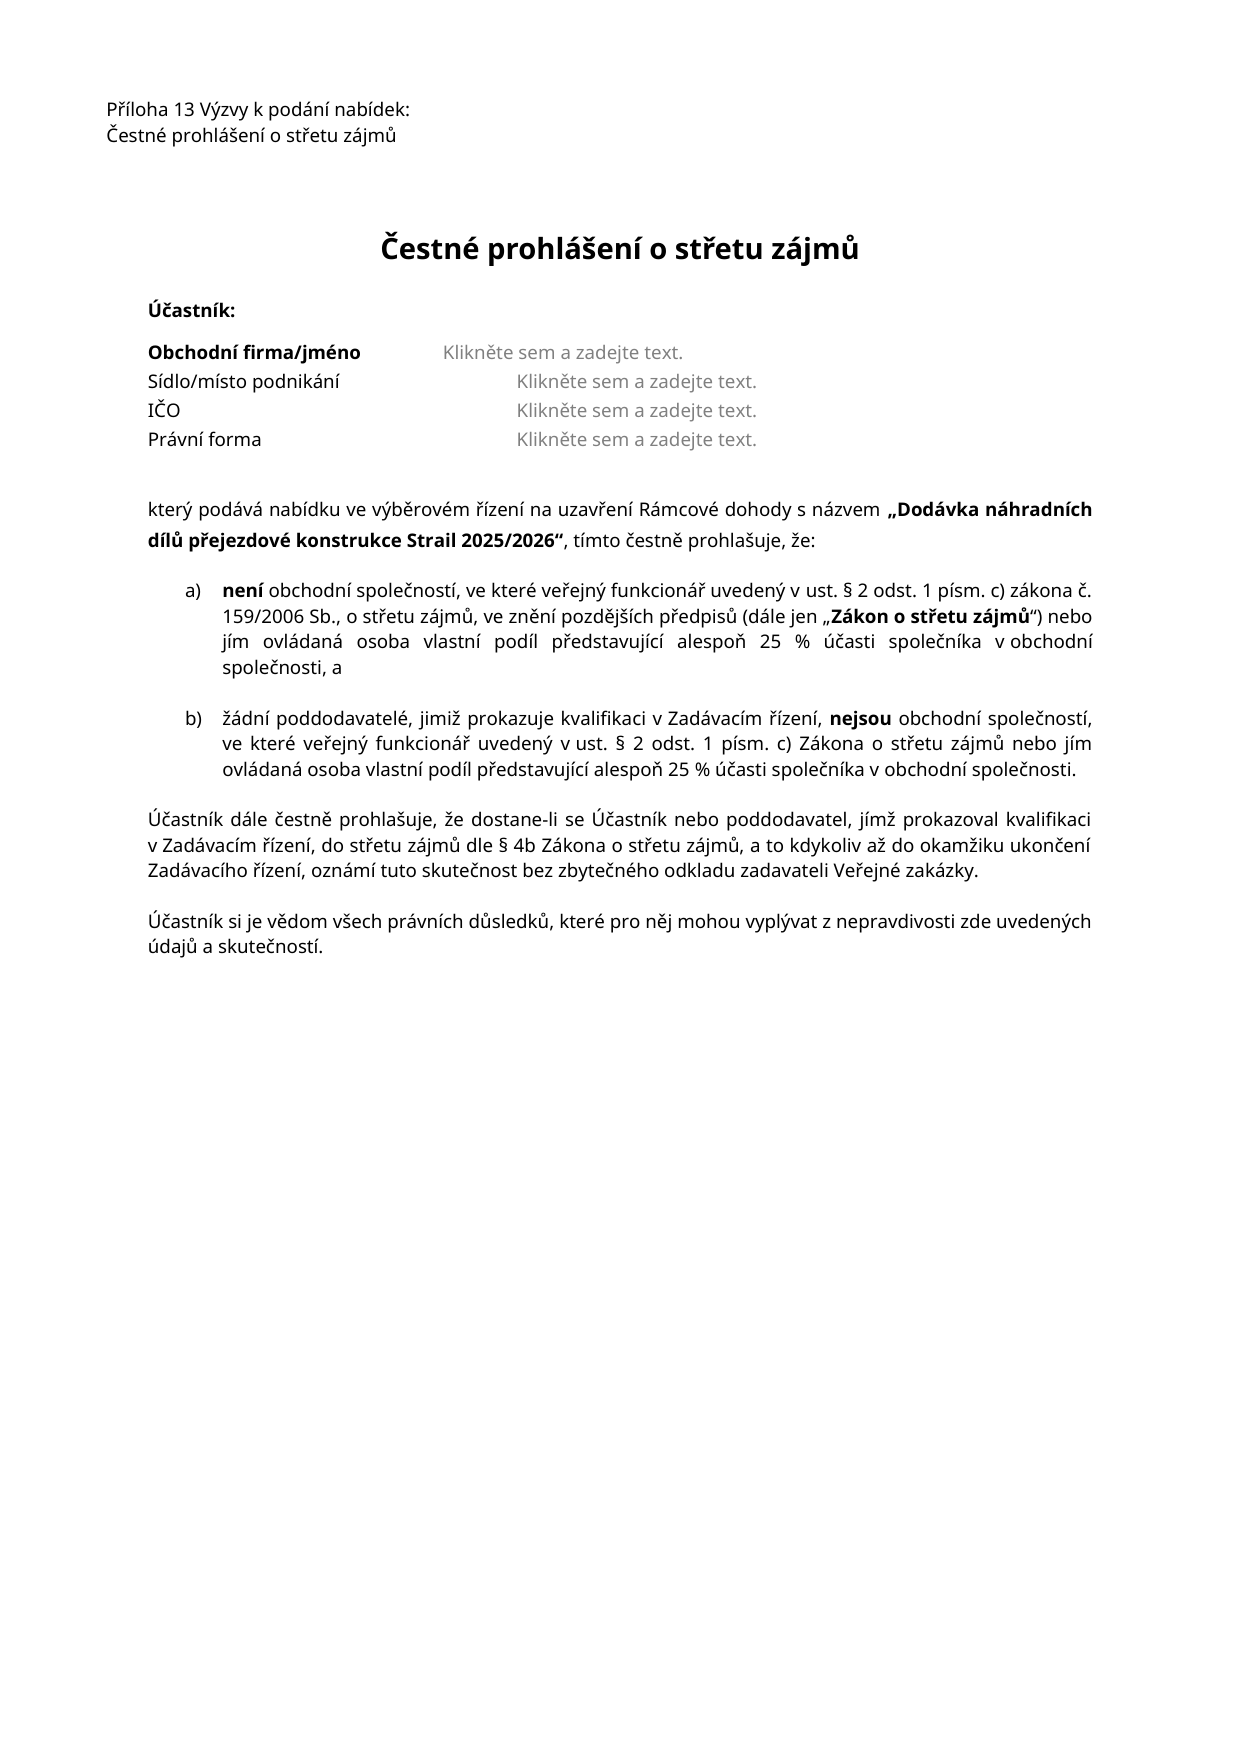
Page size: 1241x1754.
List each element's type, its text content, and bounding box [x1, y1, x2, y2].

text Obchodní firma/jméno [148, 336, 1093, 365]
list žádní poddodavatelé, jimiž prokazuje kvalifikaci v Zadávacím řízení, nejsou obchodní společností, ve které veřejný funkcionář uvedený v ust. § 2 odst. 1 písm. c) Zákona o střetu zájmů nebo jím ovládaná osoba vlastní podíl představující alespoň 25 % účasti společníka v obchodní společnosti. [185, 705, 1093, 781]
text Sídlo/místo podnikání [148, 365, 1093, 394]
text který podává nabídku ve výběrovém řízení na uzavření Rámcové dohody s názvem „Dodávka náhradních dílů přejezdové konstrukce Strail 2025/2026“, tímto čestně prohlašuje, že: [148, 490, 1093, 553]
text Účastník: [148, 293, 1093, 324]
list není obchodní společností, ve které veřejný funkcionář uvedený v ust. § 2 odst. 1 písm. c) zákona č. 159/2006 Sb., o střetu zájmů, ve znění pozdějších předpisů (dále jen „Zákon o střetu zájmů“) nebo jím ovládaná osoba vlastní podíl představující alespoň 25 % účasti společníka v obchodní společnosti, a [185, 578, 1093, 680]
text Účastník si je vědom všech právních důsledků, které pro něj mohou vyplývat z nepravdivosti zde uvedených údajů a skutečností. [148, 908, 1093, 959]
text Právní forma [148, 423, 1093, 452]
text IČO [148, 394, 1093, 423]
text Účastník dále čestně prohlašuje, že dostane-li se Účastník nebo poddodavatel, jímž prokazoval kvalifikaci v Zadávacím řízení, do střetu zájmů dle § 4b Zákona o střetu zájmů, a to kdykoliv až do okamžiku ukončení Zadávacího řízení, oznámí tuto skutečnost bez zbytečného odkladu zadavateli Veřejné zakázky. [148, 806, 1093, 883]
title Čestné prohlášení o střetu zájmů [148, 228, 1093, 268]
